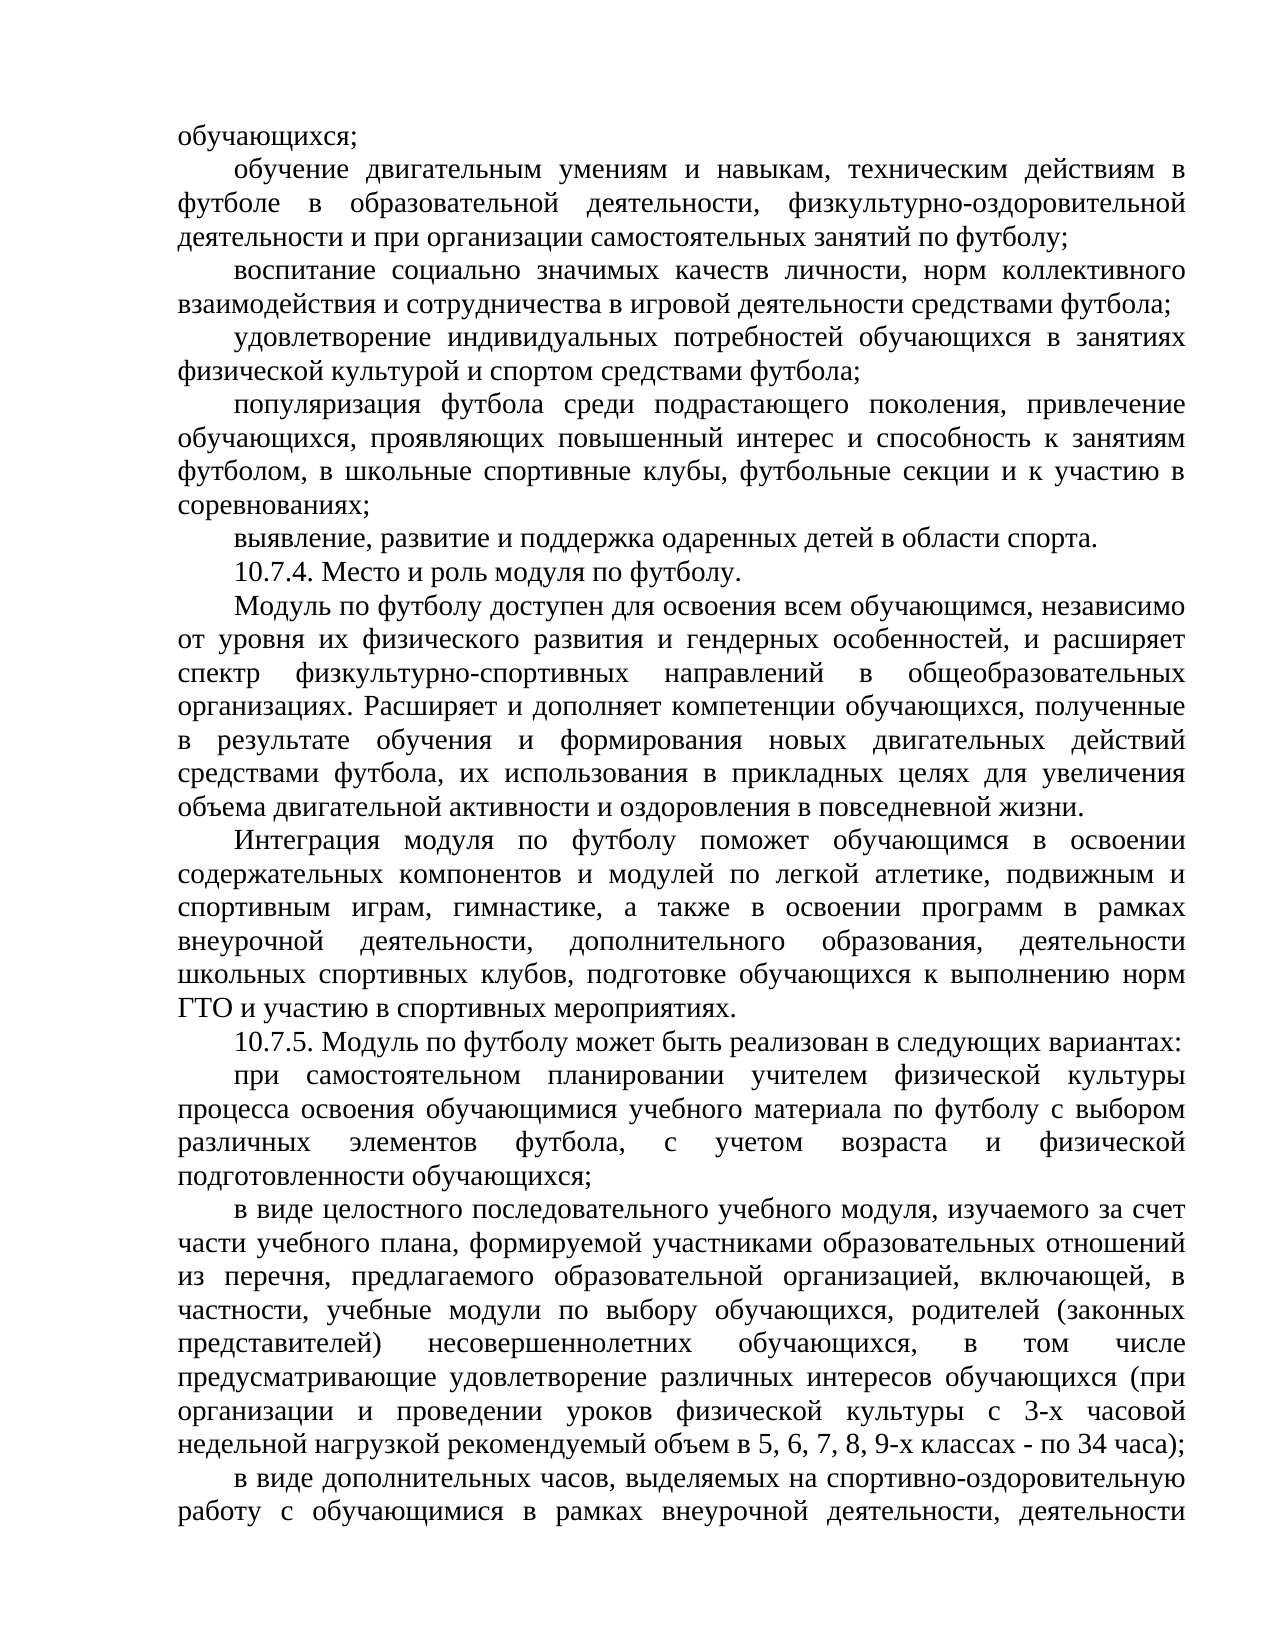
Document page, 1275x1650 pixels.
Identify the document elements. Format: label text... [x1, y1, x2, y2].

text удовлетворение индивидуальных потребностей обучающихся в занятиях физической культурой и спортом средствами футбола; [177, 319, 1186, 386]
text в виде целостного последовательного учебного модуля, изучаемого за счет части учебного плана, формируемой участниками образовательных отношений из перечня, предлагаемого образовательной организацией, включающей, в частности, учебные модули по выбору обучающихся, родителей (законных представителей) несовершеннолетних обучающихся, в том числе предусматривающие удовлетворение различных интересов обучающихся (при организации и проведении уроков физической культуры с 3-х часовой недельной нагрузкой рекомендуемый объем в 5, 6, 7, 8, 9-х классах - по 34 часа); [177, 1191, 1186, 1460]
text 10.7.4. Место и роль модуля по футболу. [177, 554, 1186, 588]
text Модуль по футболу доступен для освоения всем обучающимся, независимо от уровня их физического развития и гендерных особенностей, и расширяет спектр физкультурно-спортивных направлений в общеобразовательных организациях. Расширяет и дополняет компетенции обучающихся, полученные в результате обучения и формирования новых двигательных действий средствами футбола, их использования в прикладных целях для увеличения объема двигательной активности и оздоровления в повседневной жизни. [177, 588, 1186, 822]
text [177, 1460, 1186, 1527]
text 10.7.5. Модуль по футболу может быть реализован в следующих вариантах: [177, 1024, 1186, 1057]
text выявление, развитие и поддержка одаренных детей в области спорта. [177, 521, 1186, 554]
text популяризация футбола среди подрастающего поколения, привлечение обучающихся, проявляющих повышенный интерес и способность к занятиям футболом, в школьные спортивные клубы, футбольные секции и к участию в соревнованиях; [177, 386, 1186, 521]
text Интеграция модуля по футболу поможет обучающимся в освоении содержательных компонентов и модулей по легкой атлетике, подвижным и спортивным играм, гимнастике, а также в освоении программ в рамках внеурочной деятельности, дополнительного образования, деятельности школьных спортивных клубов, подготовке обучающихся к выполнению норм ГТО и участию в спортивных мероприятиях. [177, 822, 1186, 1024]
text обучение двигательным умениям и навыкам, техническим действиям в футболе в образовательной деятельности, физкультурно-оздоровительной деятельности и при организации самостоятельных занятий по футболу; [177, 152, 1186, 252]
text воспитание социально значимых качеств личности, норм коллективного взаимодействия и сотрудничества в игровой деятельности средствами футбола; [177, 252, 1186, 319]
text при самостоятельном планировании учителем физической культуры процесса освоения обучающимися учебного материала по футболу с выбором различных элементов футбола, с учетом возраста и физической подготовленности обучающихся; [177, 1057, 1186, 1191]
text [177, 118, 1186, 152]
